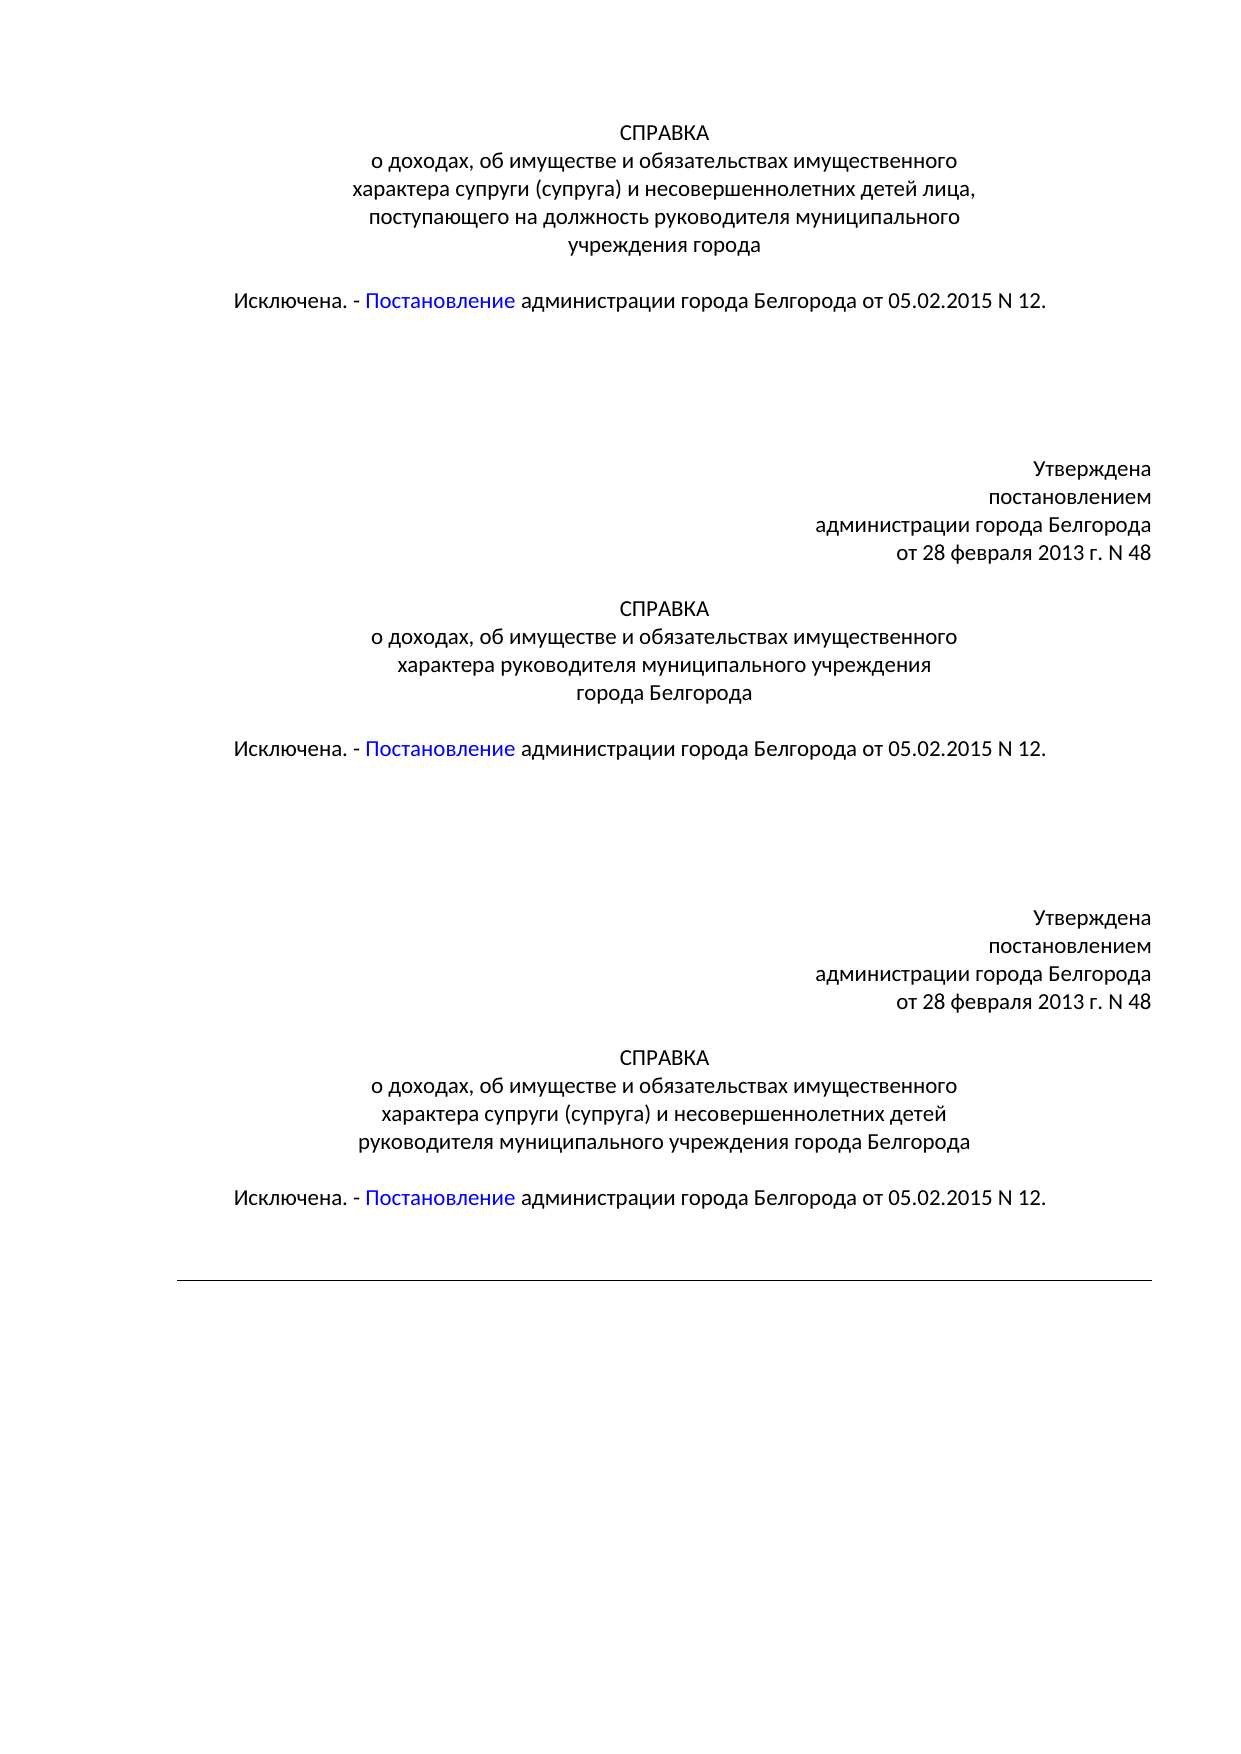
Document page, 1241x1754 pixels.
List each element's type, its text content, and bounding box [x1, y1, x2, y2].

text администрации города Белгорода [177, 959, 1152, 987]
text о доходах, об имуществе и обязательствах имущественного [177, 146, 1152, 174]
text Исключена. - Постановление администрации города Белгорода от 05.02.2015 N 12. [177, 1183, 1152, 1211]
text постановлением [177, 931, 1152, 959]
text Исключена. - Постановление администрации города Белгорода от 05.02.2015 N 12. [177, 734, 1152, 763]
text Утверждена [177, 903, 1152, 931]
text администрации города Белгорода [177, 510, 1152, 538]
text постановлением [177, 482, 1152, 510]
text Утверждена [177, 454, 1152, 482]
text поступающего на должность руководителя муниципального [177, 202, 1152, 230]
text СПРАВКА [177, 118, 1152, 146]
text города Белгорода [177, 678, 1152, 707]
text руководителя муниципального учреждения города Белгорода [177, 1127, 1152, 1155]
text учреждения города [177, 230, 1152, 258]
text от 28 февраля 2013 г. N 48 [177, 538, 1152, 566]
text от 28 февраля 2013 г. N 48 [177, 987, 1152, 1015]
text СПРАВКА [177, 594, 1152, 622]
text СПРАВКА [177, 1043, 1152, 1071]
text характера руководителя муниципального учреждения [177, 651, 1152, 678]
text Исключена. - Постановление администрации города Белгорода от 05.02.2015 N 12. [177, 286, 1152, 314]
text о доходах, об имуществе и обязательствах имущественного [177, 622, 1152, 651]
text характера супруги (супруга) и несовершеннолетних детей [177, 1099, 1152, 1127]
text о доходах, об имуществе и обязательствах имущественного [177, 1071, 1152, 1099]
text характера супруги (супруга) и несовершеннолетних детей лица, [177, 174, 1152, 202]
